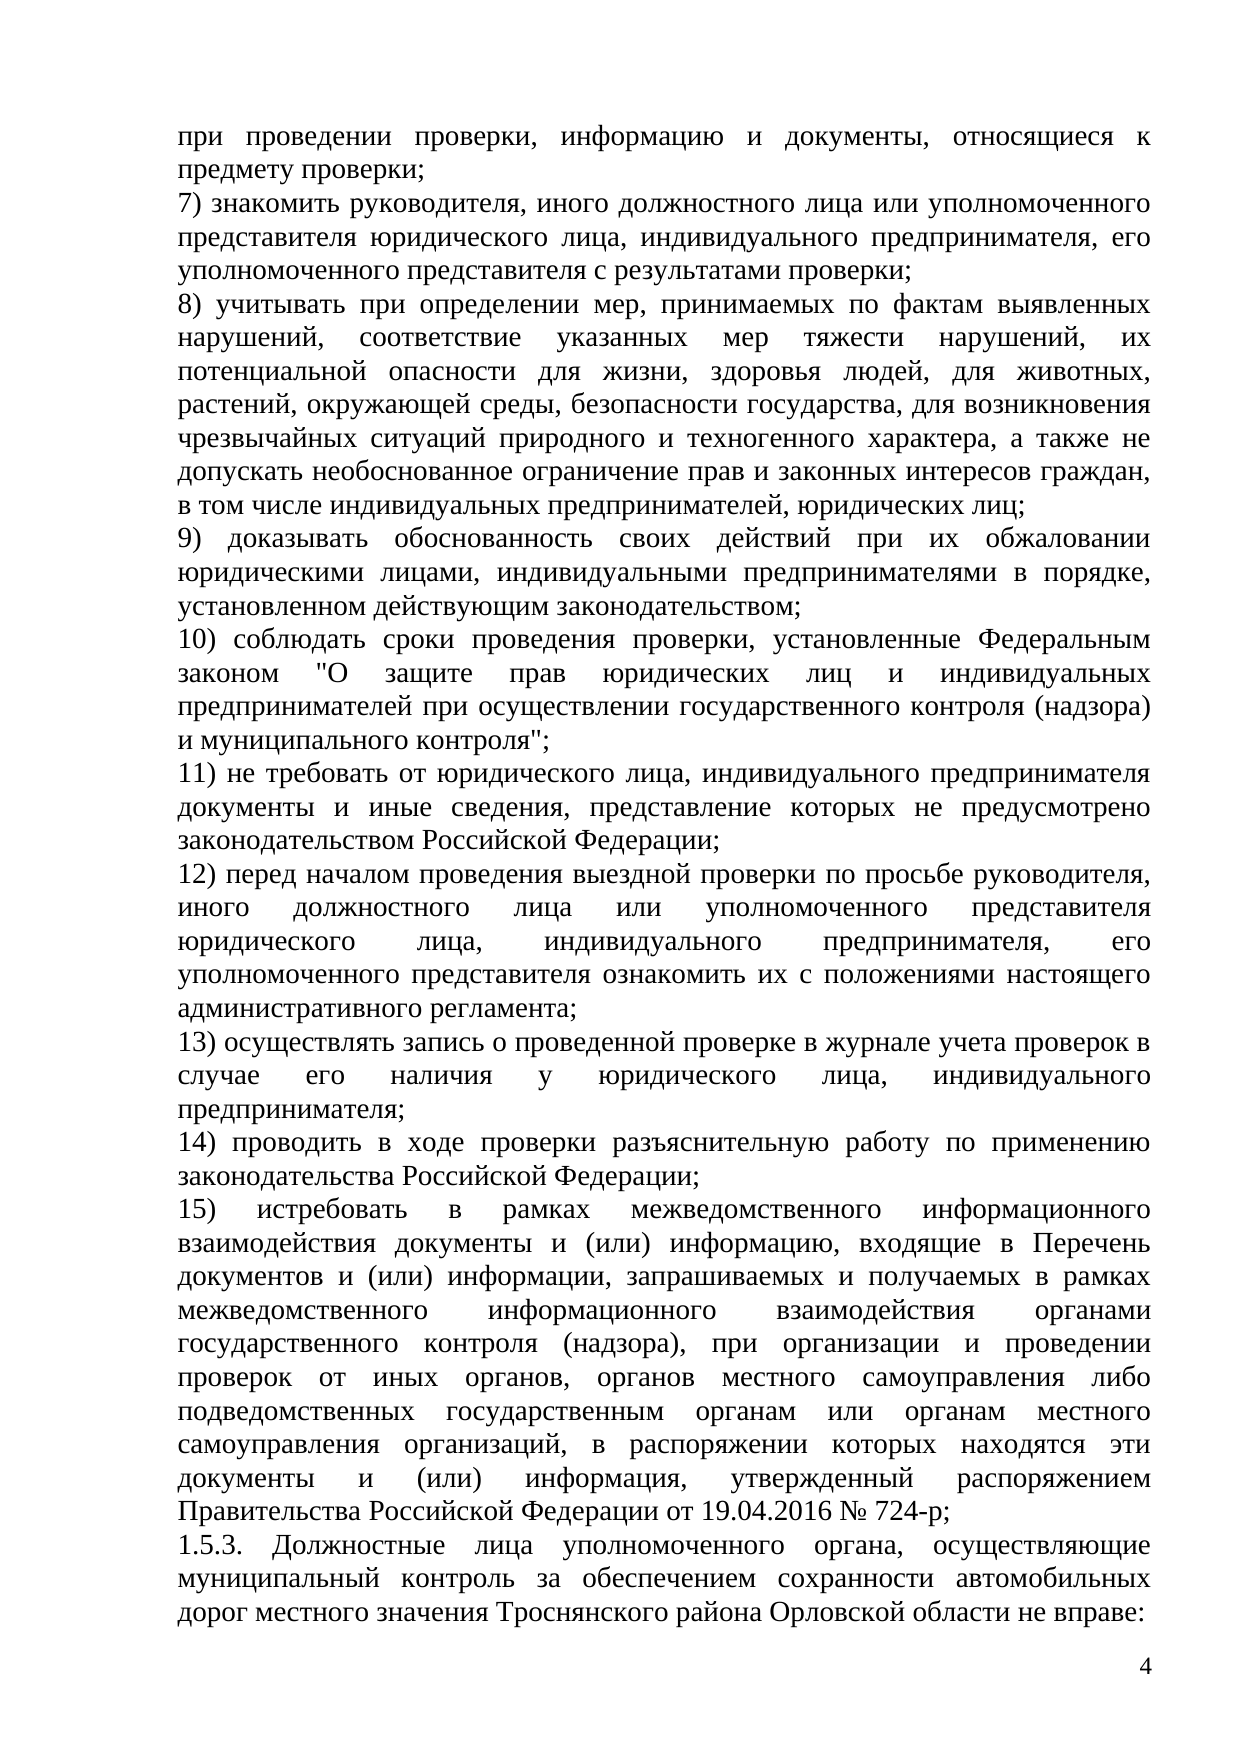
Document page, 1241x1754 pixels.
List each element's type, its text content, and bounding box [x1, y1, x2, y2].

text 14) проводить в ходе проверки разъяснительную работу по применению законодательства Российской Федерации; [177, 1124, 1152, 1191]
text 8) учитывать при определении мер, принимаемых по фактам выявленных нарушений, соответствие указанных мер тяжести нарушений, их потенциальной опасности для жизни, здоровья людей, для животных, растений, окружающей среды, безопасности государства, для возникновения чрезвычайных ситуаций природного и техногенного характера, а также не допускать необоснованное ограничение прав и законных интересов граждан, в том числе индивидуальных предпринимателей, юридических лиц; [177, 286, 1152, 521]
text 10) соблюдать сроки проведения проверки, установленные Федеральным законом "О защите прав юридических лиц и индивидуальных предпринимателей при осуществлении государственного контроля (надзора) и муниципального контроля"; [177, 621, 1152, 755]
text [177, 118, 1152, 185]
text 11) не требовать от юридического лица, индивидуального предпринимателя документы и иные сведения, представление которых не предусмотрено законодательством Российской Федерации; [177, 755, 1152, 856]
text 12) перед началом проведения выездной проверки по просьбе руководителя, иного должностного лица или уполномоченного представителя юридического лица, индивидуального предпринимателя, его уполномоченного представителя ознакомить их с положениями настоящего административного регламента; [177, 856, 1152, 1024]
text 1.5.3. Должностные лица уполномоченного органа, осуществляющие муниципальный контроль за обеспечением сохранности автомобильных дорог местного значения Троснянского района Орловской области не вправе: [177, 1527, 1152, 1627]
text 13) осуществлять запись о проведенной проверке в журнале учета проверок в случае его наличия у юридического лица, индивидуального предпринимателя; [177, 1024, 1152, 1124]
text 15) истребовать в рамках межведомственного информационного взаимодействия документы и (или) информацию, входящие в Перечень документов и (или) информации, запрашиваемых и получаемых в рамках межведомственного информационного взаимодействия органами государственного контроля (надзора), при организации и проведении проверок от иных органов, органов местного самоуправления либо подведомственных государственным органам или органам местного самоуправления организаций, в распоряжении которых находятся эти документы и (или) информация, утвержденный распоряжением Правительства Российской Федерации от 19.04.2016 № 724-р; [177, 1191, 1152, 1527]
text 7) знакомить руководителя, иного должностного лица или уполномоченного представителя юридического лица, индивидуального предпринимателя, его уполномоченного представителя с результатами проверки; [177, 185, 1152, 286]
text 9) доказывать обоснованность своих действий при их обжаловании юридическими лицами, индивидуальными предпринимателями в порядке, установленном действующим законодательством; [177, 521, 1152, 621]
